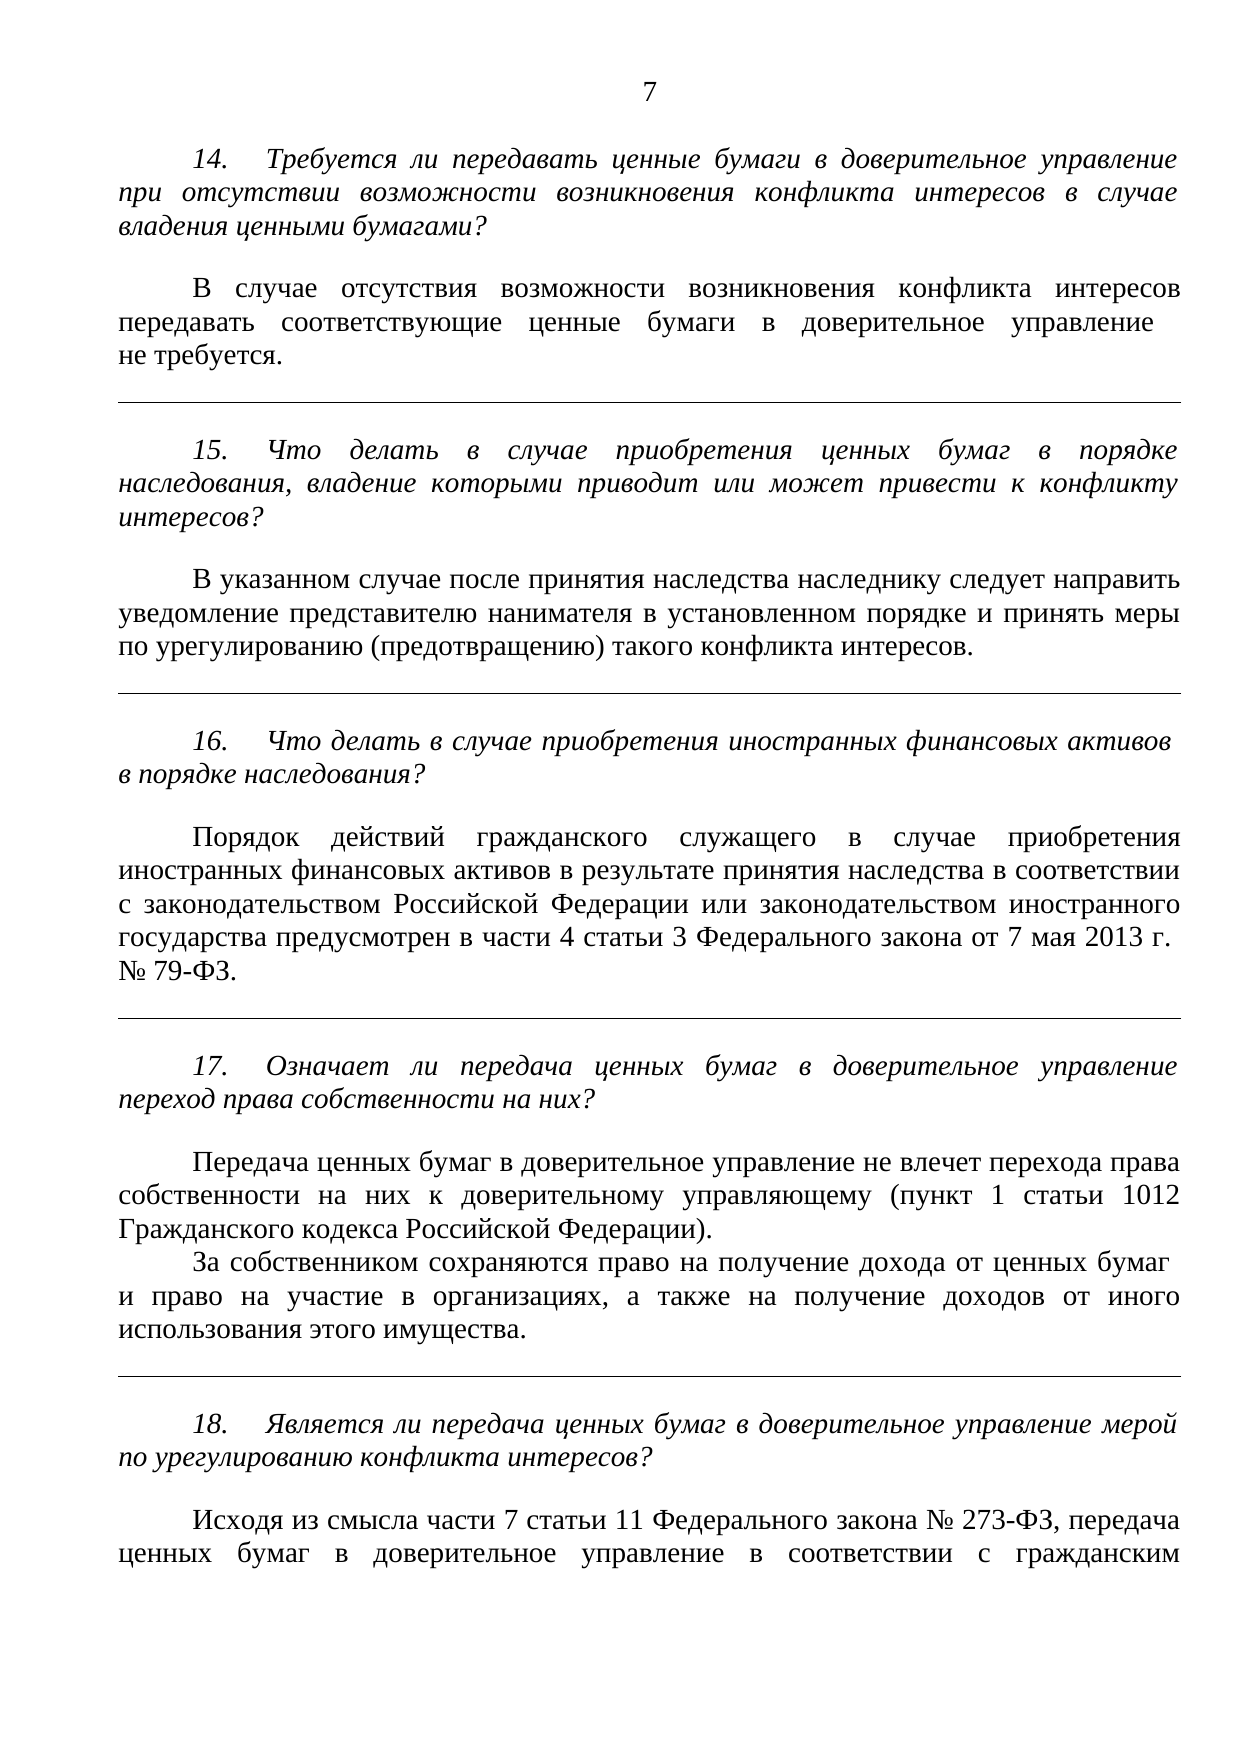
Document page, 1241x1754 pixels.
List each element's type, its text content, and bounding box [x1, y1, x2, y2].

text За собственником сохраняются право на получение дохода от ценных бумаг и право на участие в организациях, а также на получение доходов от иного использования этого имущества. [118, 1244, 1181, 1345]
list Что делать в случае приобретения иностранных финансовых активов в порядке наследования? [118, 723, 1181, 790]
list Порядок действий гражданского служащего в случае приобретения иностранных финансовых активов в результате принятия наследства в соответствии с законодательством Российской Федерации или законодательством иностранного государства предусмотрен в части 4 статьи 3 Федерального закона от 7 мая 2013 г. № 79-ФЗ. [118, 819, 1181, 987]
list Означает ли передача ценных бумаг в доверительное управление переход права собственности на них? [118, 1048, 1181, 1115]
list Передача ценных бумаг в доверительное управление не влечет перехода права собственности на них к доверительному управляющему (пункт 1 статьи 1012 Гражданского кодекса Российской Федерации). [118, 1144, 1181, 1244]
list Является ли передача ценных бумаг в доверительное управление мерой по урегулированию конфликта интересов? [118, 1406, 1181, 1473]
list В указанном случае после принятия наследства наследнику следует направить уведомление представителю нанимателя в установленном порядке и принять меры по урегулированию (предотвращению) такого конфликта интересов. [118, 561, 1181, 662]
list Что делать в случае приобретения ценных бумаг в порядке наследования, владение которыми приводит или может привести к конфликту интересов? [118, 432, 1181, 533]
text В случае отсутствия возможности возникновения конфликта интересов передавать соответствующие ценные бумаги в доверительное управление не требуется. [118, 270, 1181, 371]
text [118, 1502, 1181, 1569]
list Требуется ли передавать ценные бумаги в доверительное управление при отсутствии возможности возникновения конфликта интересов в случае владения ценными бумагами? [118, 141, 1181, 241]
